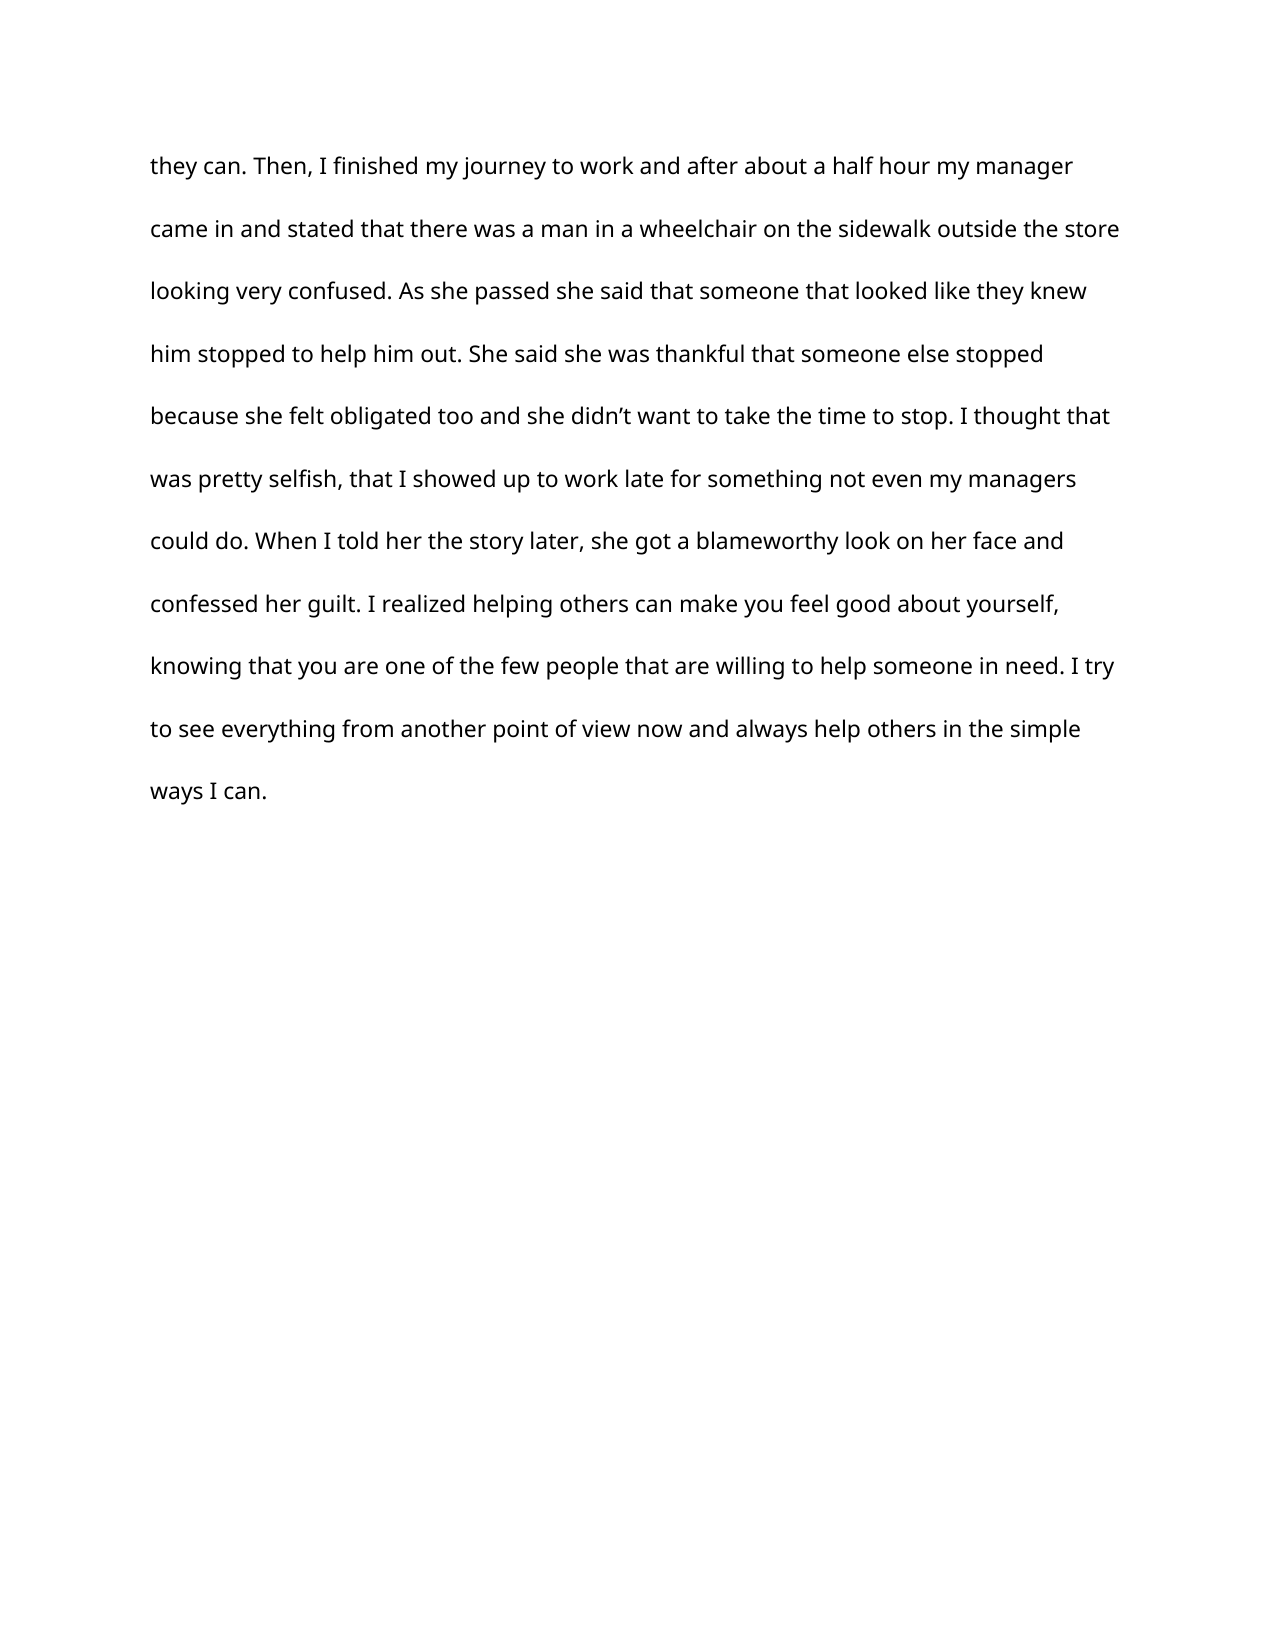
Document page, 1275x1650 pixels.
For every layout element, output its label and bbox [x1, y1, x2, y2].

text [150, 150, 1125, 806]
